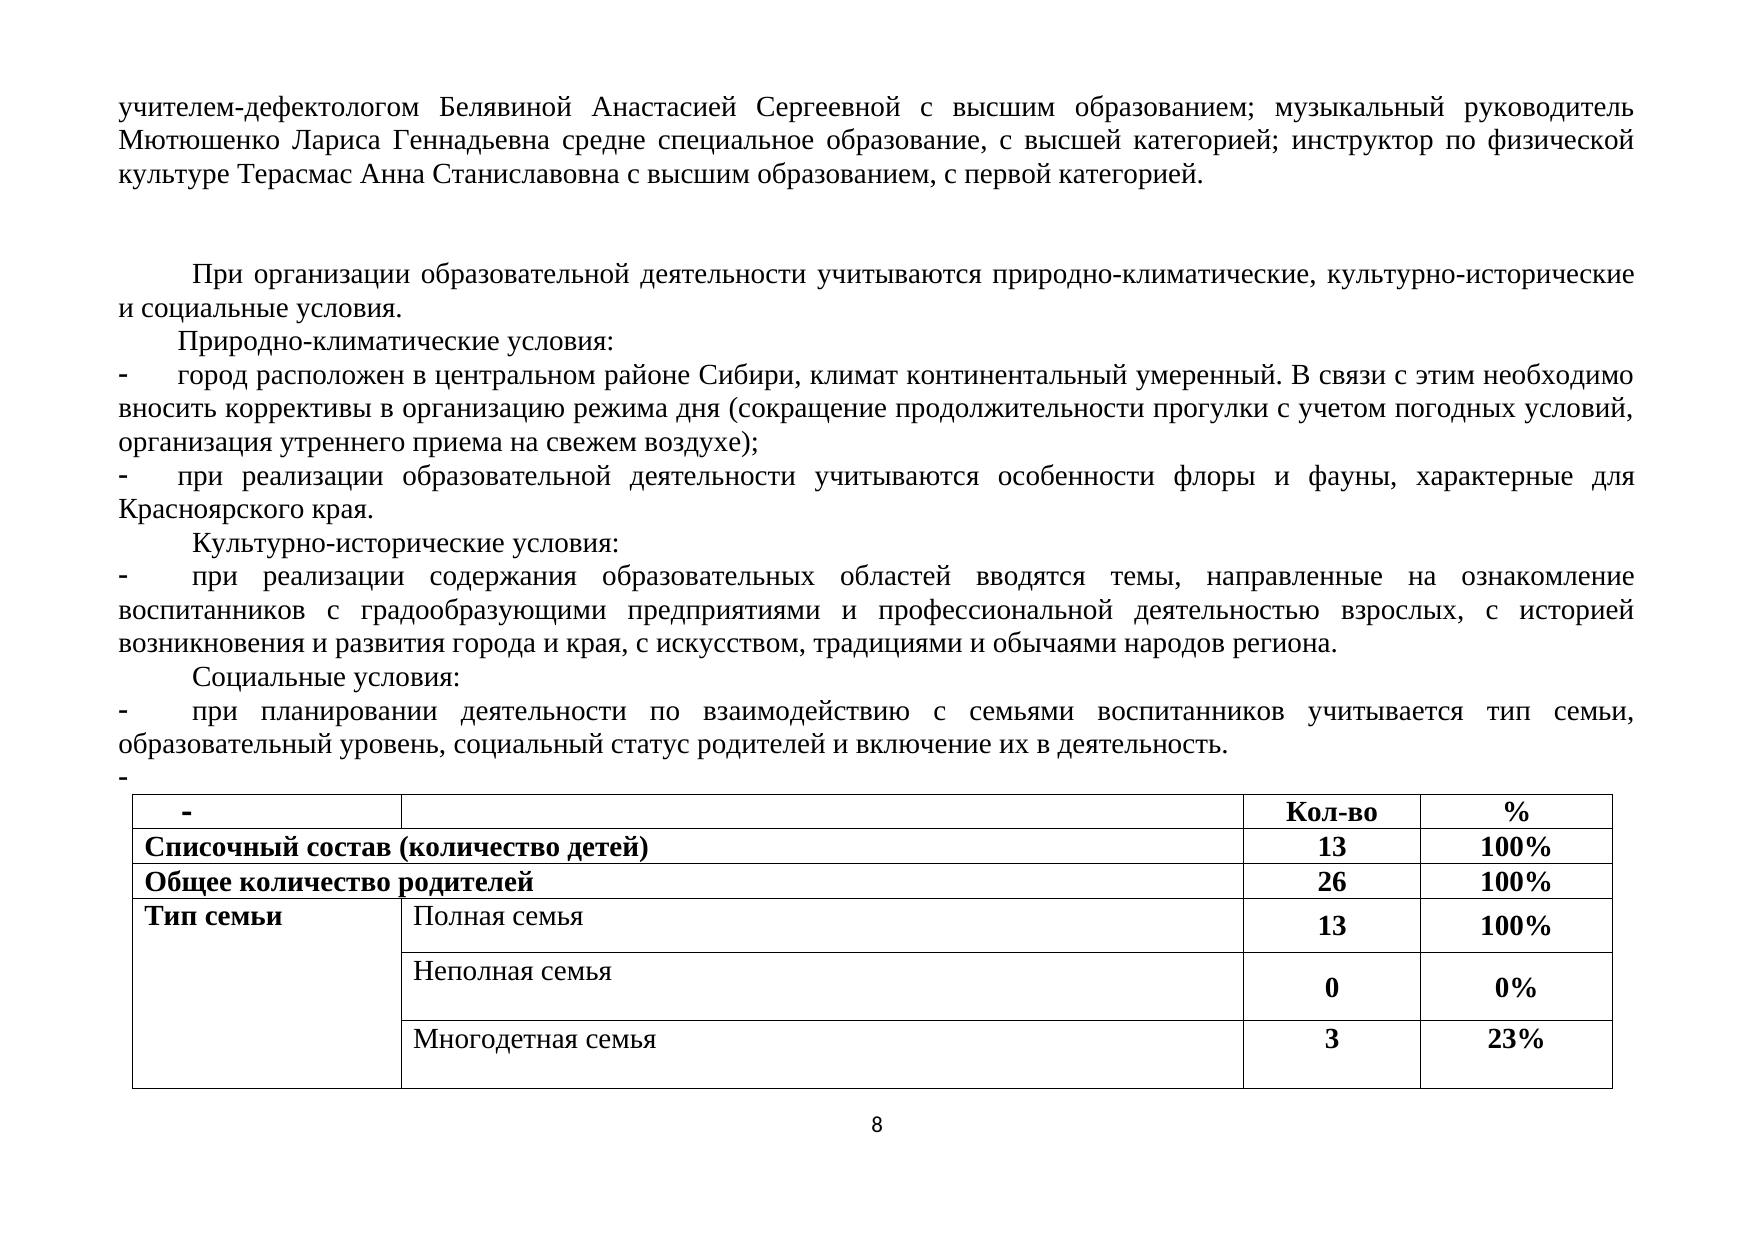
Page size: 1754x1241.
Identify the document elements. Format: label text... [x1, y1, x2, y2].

table_header [402, 795, 1243, 828]
list при планировании деятельности по взаимодействию с семьями воспитанников учитывается тип семьи, образовательный уровень, социальный статус родителей и включение их в деятельность. [118, 693, 1636, 760]
table_cell 13 [1244, 899, 1420, 952]
table_cell Общее количество родителей [133, 864, 1243, 897]
table_cell Полная семья [402, 899, 1243, 952]
table_header % [1421, 795, 1612, 828]
list при реализации образовательной деятельности учитываются особенности флоры и фауны, характерные для Красноярского края. [118, 458, 1636, 525]
text Социальные условия: [118, 659, 1636, 693]
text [118, 89, 1636, 189]
text Культурно-исторические условия: [118, 525, 1636, 558]
table_cell Неполная семья [402, 953, 1243, 1020]
table_cell 23% [1421, 1021, 1612, 1088]
table_cell Тип семьи [133, 899, 401, 1088]
table_cell 100% [1421, 864, 1612, 897]
table_cell Списочный состав (количество детей) [133, 829, 1243, 863]
table_cell 100% [1421, 829, 1612, 863]
table_cell 0 [1244, 953, 1420, 1020]
list при реализации содержания образовательных областей вводятся темы, направленные на ознакомление воспитанников с градообразующими предприятиями и профессиональной деятельностью взрослых, с историей возникновения и развития города и края, с искусством, традициями и обычаями народов региона. [118, 558, 1636, 659]
text Природно-климатические условия: [118, 323, 1636, 357]
table_cell 3 [1244, 1021, 1420, 1088]
table_cell 26 [1244, 864, 1420, 897]
table_header Кол-во [1244, 795, 1420, 828]
table_cell 13 [1244, 829, 1420, 863]
table_cell 0% [1421, 953, 1612, 1020]
table_cell Многодетная семья [402, 1021, 1243, 1088]
table_header [133, 795, 401, 828]
text При организации образовательной деятельности учитываются природно-климатические, культурно-исторические и социальные условия. [118, 256, 1636, 323]
table_cell 100% [1421, 899, 1612, 952]
list город расположен в центральном районе Сибири, климат континентальный умеренный. В связи с этим необходимо вносить коррективы в организацию режима дня (сокращение продолжительности прогулки с учетом погодных условий, организация утреннего приема на свежем воздухе); [118, 357, 1636, 458]
